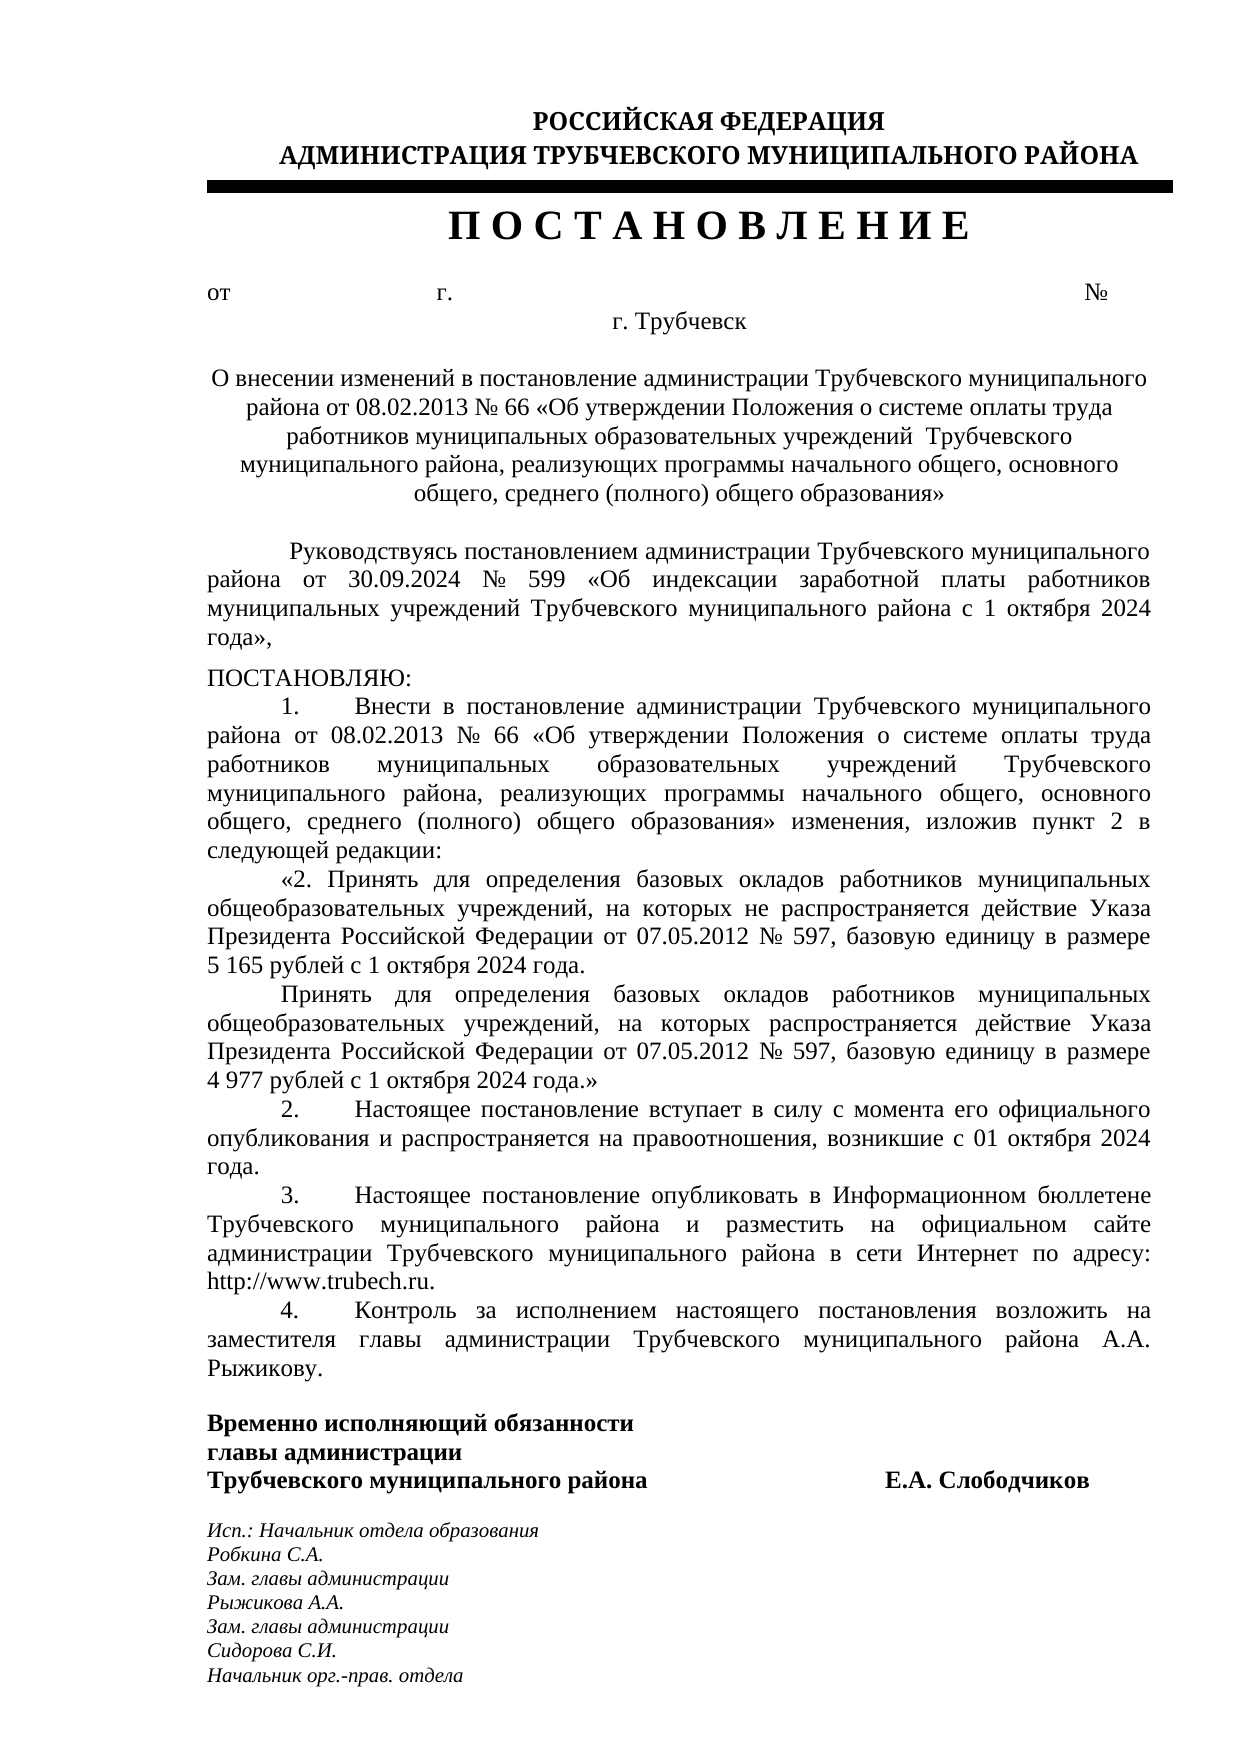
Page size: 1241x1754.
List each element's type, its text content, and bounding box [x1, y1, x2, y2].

text Исп.: Начальник отдела образования [207, 1518, 1152, 1542]
text О внесении изменений в постановление администрации Трубчевского муниципального района от 08.02.2013 № 66 «Об утверждении Положения о системе оплаты труда работников муниципальных образовательных учреждений Трубчевского муниципального района, реализующих программы начального общего, основного общего, среднего (полного) общего образования» [207, 363, 1152, 507]
text Принять для определения базовых окладов работников муниципальных общеобразовательных учреждений, на которых распространяется действие Указа Президента Российской Федерации от 07.05.2012 № 597, базовую единицу в размере 4 977 рублей с 1 октября 2024 года.» [207, 979, 1152, 1094]
text Робкина С.А. [207, 1542, 1152, 1566]
text Зам. главы администрации [207, 1566, 1152, 1590]
text Трубчевского муниципального района Е.А. Слободчиков [207, 1465, 1152, 1494]
text от г. № [207, 277, 1152, 306]
text П О С Т А Н О В Л Е Н И Е [266, 200, 1152, 248]
text Временно исполняющий обязанности [207, 1408, 1152, 1437]
text «2. Принять для определения базовых окладов работников муниципальных общеобразовательных учреждений, на которых не распространяется действие Указа Президента Российской Федерации от 07.05.2012 № 597, базовую единицу в размере 5 165 рублей с 1 октября 2024 года. [207, 864, 1152, 979]
list Настоящее постановление вступает в силу с момента его официального опубликования и распространяется на правоотношения, возникшие с 01 октября 2024 года. [207, 1094, 1152, 1180]
text ПОСТАНОВЛЯЮ: [207, 663, 1152, 691]
text главы администрации [207, 1437, 1152, 1465]
text Рыжикова А.А. [207, 1590, 1152, 1614]
text Начальник орг.-прав. отдела [207, 1662, 1152, 1687]
list Внести в постановление администрации Трубчевского муниципального района от 08.02.2013 № 66 «Об утверждении Положения о системе оплаты труда работников муниципальных образовательных учреждений Трубчевского муниципального района, реализующих программы начального общего, основного общего, среднего (полного) общего образования» изменения, изложив пункт 2 в следующей редакции: [207, 691, 1152, 864]
list Контроль за исполнением настоящего постановления возложить на заместителя главы администрации Трубчевского муниципального района А.А. Рыжикову. [207, 1295, 1152, 1381]
text Зам. главы администрации [207, 1614, 1152, 1638]
text Сидорова С.И. [207, 1638, 1152, 1662]
text АДМИНИСТРАЦИЯ ТРУБЧЕВСКОГО МУНИЦИПАЛЬНОГО РАЙОНА [266, 137, 1152, 172]
text г. Трубчевск [207, 306, 1152, 334]
list Настоящее постановление опубликовать в Информационном бюллетене Трубчевского муниципального района и разместить на официальном сайте администрации Трубчевского муниципального района в сети Интернет по адресу: http://www.trubech.ru. [207, 1180, 1152, 1295]
text РОССИЙСКАЯ ФЕДЕРАЦИЯ [266, 103, 1152, 137]
text Руководствуясь постановлением администрации Трубчевского муниципального района от 30.09.2024 № 599 «Об индексации заработной платы работников муниципальных учреждений Трубчевского муниципального района с 1 октября 2024 года», [207, 536, 1152, 651]
